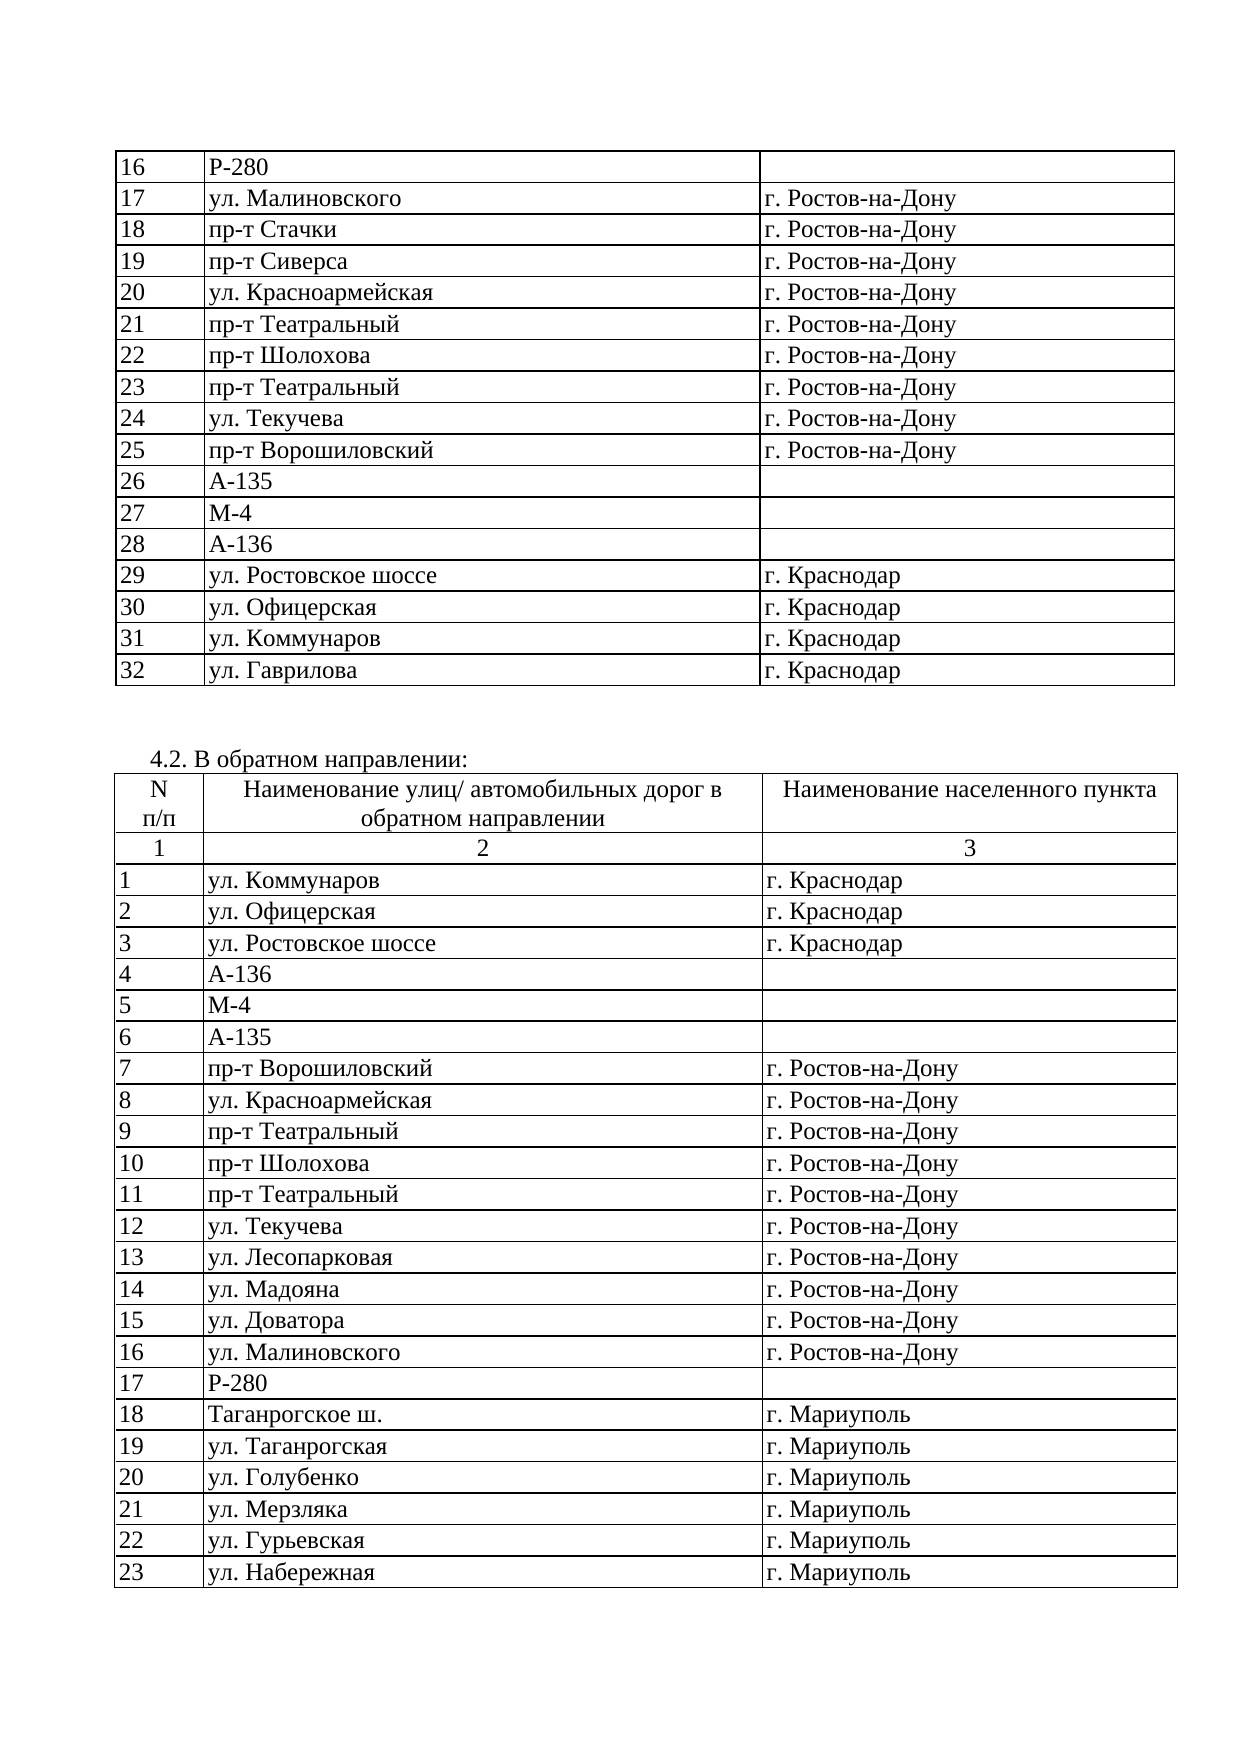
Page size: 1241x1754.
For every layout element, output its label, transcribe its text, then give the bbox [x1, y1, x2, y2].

table_cell [761, 529, 1174, 559]
table_cell 2 [204, 833, 762, 863]
table_cell ул. Ростовское шоссе [204, 928, 762, 957]
table_cell г. Ростов-на-Дону [763, 1178, 1177, 1209]
table_cell 5 [115, 990, 203, 1020]
table_cell 23 [115, 1556, 203, 1587]
table_cell [763, 1020, 1177, 1052]
table_cell ул. Доватора [204, 1305, 762, 1335]
table_cell г. Мариуполь [763, 1492, 1177, 1524]
table_cell г. Ростов-на-Дону [761, 277, 1174, 307]
table_cell 17 [115, 1368, 203, 1398]
table_cell г. Ростов-на-Дону [761, 215, 1174, 244]
table_cell г. Мариуполь [763, 1524, 1177, 1555]
table_cell 22 [115, 1525, 203, 1555]
table_cell г. Краснодар [763, 863, 1177, 894]
table_cell г. Ростов-на-Дону [763, 1209, 1177, 1241]
table_cell [761, 152, 1174, 181]
table_cell ул. Коммунаров [205, 623, 759, 653]
table_cell пр-т Театральный [205, 309, 759, 339]
table_cell ул. Офицерская [204, 896, 762, 926]
table_cell г. Ростов-на-Дону [761, 372, 1174, 402]
table_cell г. Ростов-на-Дону [761, 435, 1174, 464]
table_cell 21 [117, 309, 204, 339]
table_cell г. Мариуполь [763, 1555, 1177, 1587]
table_cell А-135 [204, 1022, 762, 1052]
table_cell 3 [115, 927, 203, 957]
table_cell 24 [117, 403, 204, 433]
table_cell пр-т Театральный [204, 1116, 762, 1146]
table_cell ул. Лесопарковая [204, 1242, 762, 1272]
table_cell 9 [115, 1116, 203, 1146]
table_cell 30 [117, 592, 204, 622]
table_cell ул. Текучева [205, 403, 759, 433]
table_cell г. Ростов-на-Дону [763, 1052, 1177, 1083]
table_cell пр-т Сиверса [205, 246, 759, 276]
text 4.2. В обратном направлении: [150, 744, 1090, 773]
table_cell 31 [117, 623, 204, 653]
table_cell пр-т Шолохова [204, 1148, 762, 1178]
table_cell 1 [115, 864, 203, 894]
table_cell 27 [117, 498, 204, 527]
table_cell ул. Коммунаров [204, 865, 762, 894]
table_cell ул. Малиновского [204, 1337, 762, 1366]
table_header Наименование улиц/ автомобильных дорог в обратном направлении [204, 774, 762, 832]
table_cell ул. Голубенко [204, 1462, 762, 1492]
table_cell 20 [117, 277, 204, 307]
table_cell ул. Мерзляка [204, 1494, 762, 1524]
table_cell 23 [117, 372, 204, 402]
table_cell М-4 [204, 991, 762, 1020]
table_cell [763, 1366, 1177, 1398]
table_cell г. Ростов-на-Дону [761, 246, 1174, 276]
table_cell г. Ростов-на-Дону [763, 1115, 1177, 1146]
table_header N п/п [115, 774, 203, 832]
table_cell 25 [117, 435, 204, 464]
table_cell 32 [117, 655, 204, 685]
table_cell ул. Офицерская [205, 592, 759, 622]
table_cell 7 [115, 1053, 203, 1083]
table_cell ул. Гурьевская [204, 1525, 762, 1555]
table_cell г. Мариуполь [763, 1461, 1177, 1492]
table_cell 20 [115, 1462, 203, 1492]
table_cell г. Ростов-на-Дону [763, 1241, 1177, 1272]
table_cell г. Мариуполь [763, 1429, 1177, 1461]
table_cell А-135 [205, 466, 759, 496]
table_cell 16 [115, 1336, 203, 1366]
table_cell Р-280 [205, 152, 759, 181]
table_cell ул. Красноармейская [205, 277, 759, 307]
table_cell г. Ростов-на-Дону [761, 403, 1174, 433]
table_cell ул. Красноармейская [204, 1085, 762, 1115]
table_cell А-136 [204, 959, 762, 989]
table_cell ул. Мадояна [204, 1274, 762, 1303]
table_cell 22 [117, 340, 204, 370]
table_cell г. Ростов-на-Дону [763, 1272, 1177, 1303]
table_cell 16 [117, 152, 204, 181]
table_cell г. Ростов-на-Дону [761, 309, 1174, 339]
table_cell пр-т Театральный [205, 372, 759, 402]
table_cell пр-т Шолохова [205, 340, 759, 370]
table_cell ул. Гаврилова [205, 655, 759, 685]
table_cell 11 [115, 1179, 203, 1209]
table_cell [761, 466, 1174, 496]
table_cell г. Краснодар [763, 926, 1177, 957]
table_cell г. Ростов-на-Дону [763, 1146, 1177, 1178]
table_cell г. Ростов-на-Дону [763, 1083, 1177, 1115]
table_cell А-136 [205, 529, 759, 559]
table_cell 12 [115, 1210, 203, 1241]
table_cell 19 [115, 1430, 203, 1461]
table_cell 19 [117, 246, 204, 276]
table_cell [763, 989, 1177, 1020]
table_cell 28 [117, 529, 204, 559]
table_header Наименование населенного пункта [763, 774, 1177, 832]
table_cell 14 [115, 1273, 203, 1303]
table_cell г. Ростов-на-Дону [763, 1304, 1177, 1335]
table_cell 1 [115, 833, 203, 863]
table_cell 26 [117, 466, 204, 496]
table_cell 17 [117, 183, 204, 213]
table_cell пр-т Ворошиловский [205, 435, 759, 464]
table_cell 8 [115, 1084, 203, 1115]
table_cell 18 [117, 215, 204, 244]
table_cell г. Краснодар [763, 895, 1177, 926]
table_cell пр-т Стачки [205, 215, 759, 244]
table_cell г. Ростов-на-Дону [761, 340, 1174, 370]
table_cell Р-280 [204, 1368, 762, 1398]
table_cell г. Ростов-на-Дону [761, 183, 1174, 213]
table_cell 6 [115, 1021, 203, 1052]
table_cell г. Ростов-на-Дону [763, 1335, 1177, 1366]
table_cell 4 [115, 959, 203, 989]
table_cell г. Краснодар [761, 592, 1174, 622]
table_cell 3 [763, 832, 1177, 863]
table_cell г. Краснодар [761, 561, 1174, 590]
table_cell 29 [117, 561, 204, 590]
table_cell 21 [115, 1493, 203, 1524]
table_cell 2 [115, 896, 203, 926]
table_cell ул. Таганрогская [204, 1431, 762, 1461]
table_cell 15 [115, 1305, 203, 1335]
table_cell пр-т Театральный [204, 1179, 762, 1209]
table_cell ул. Ростовское шоссе [205, 561, 759, 590]
table_cell ул. Текучева [204, 1211, 762, 1241]
table_cell Таганрогское ш. [204, 1400, 762, 1429]
table_cell г. Краснодар [761, 623, 1174, 653]
table_cell 13 [115, 1242, 203, 1272]
table_cell 10 [115, 1147, 203, 1178]
table_cell М-4 [205, 498, 759, 527]
table_cell пр-т Ворошиловский [204, 1053, 762, 1083]
table_cell [761, 498, 1174, 527]
table_cell г. Краснодар [761, 655, 1174, 685]
table_cell ул. Малиновского [205, 183, 759, 213]
table_cell ул. Набережная [204, 1557, 762, 1587]
table_cell [763, 958, 1177, 989]
table_cell г. Мариуполь [763, 1398, 1177, 1429]
table_cell 18 [115, 1399, 203, 1429]
